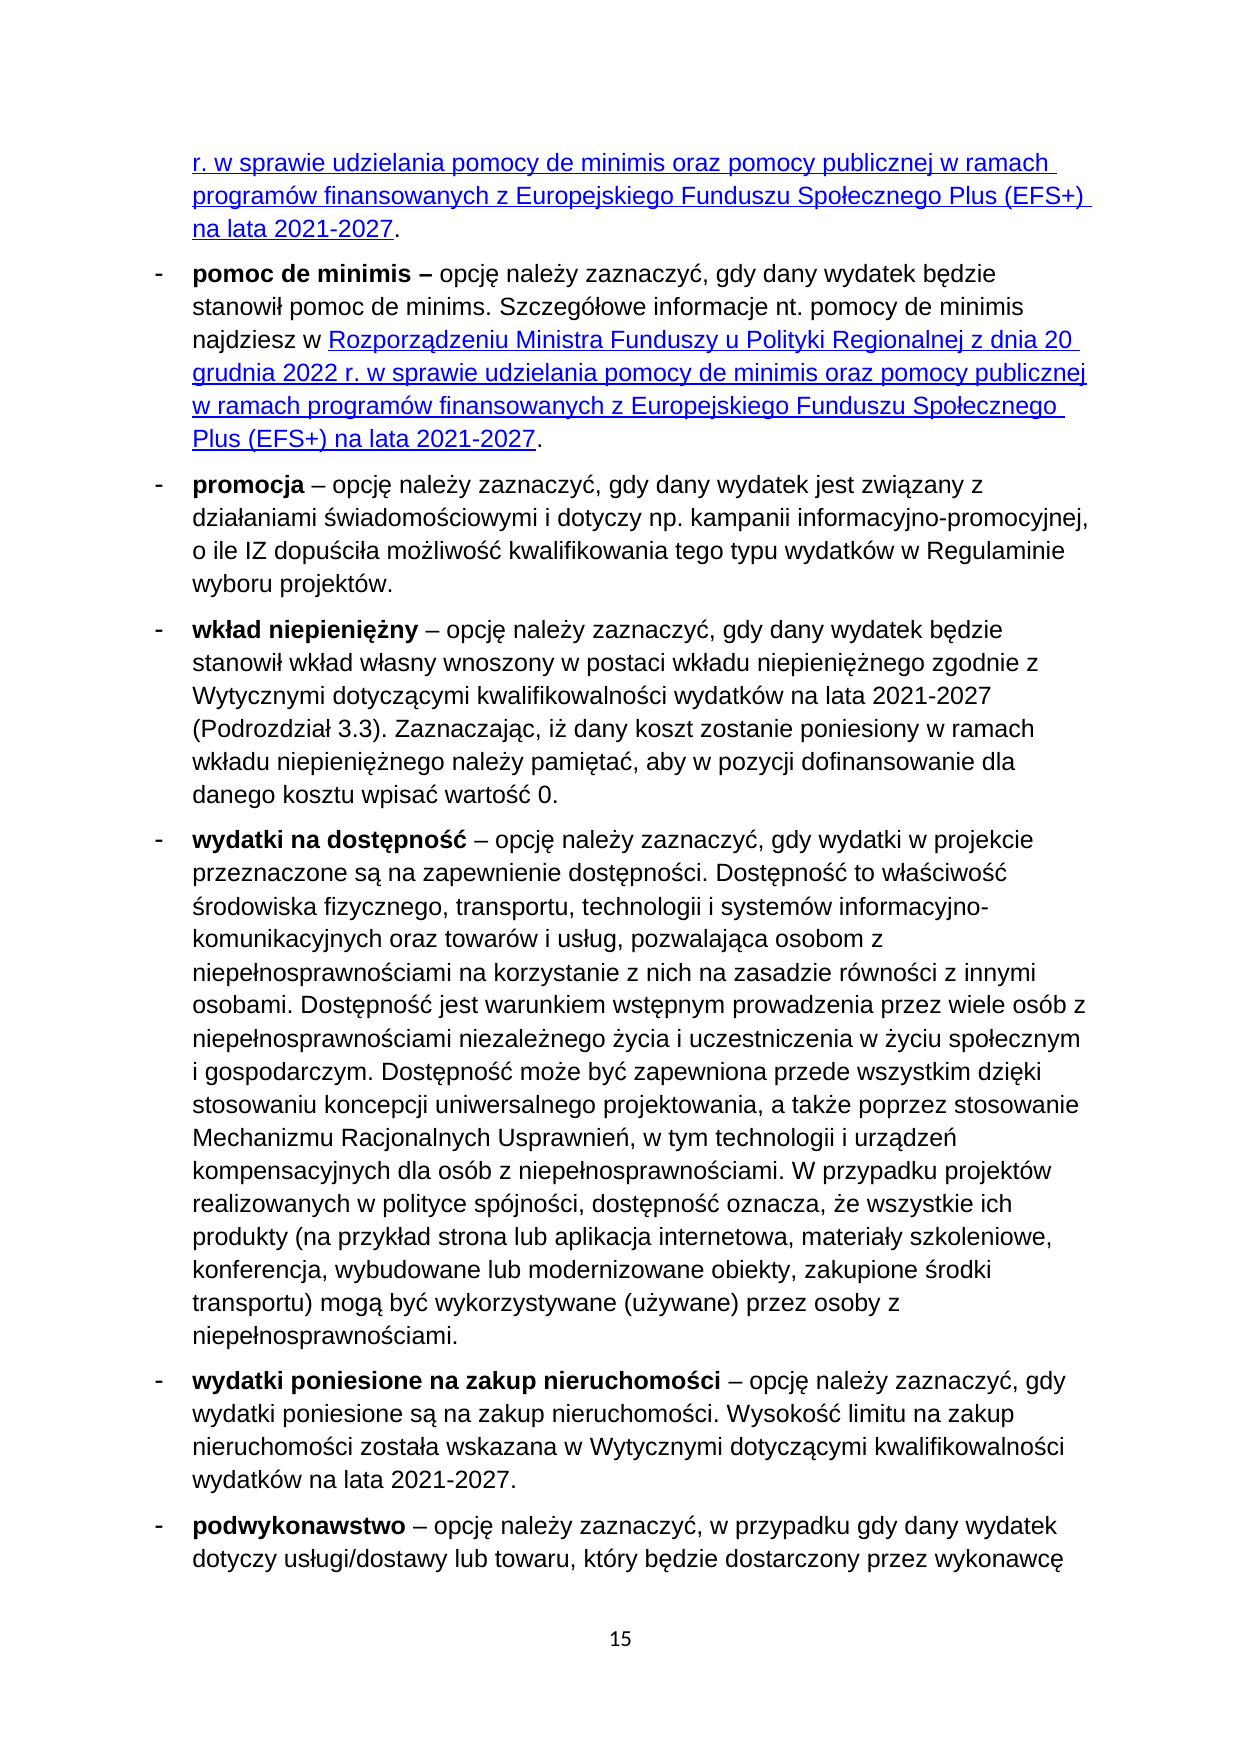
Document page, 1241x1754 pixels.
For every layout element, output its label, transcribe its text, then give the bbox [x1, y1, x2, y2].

list wydatki na dostępność – opcję należy zaznaczyć, gdy wydatki w projekcie przeznaczone są na zapewnienie dostępności. Dostępność to właściwość środowiska fizycznego, transportu, technologii i systemów informacyjno-komunikacyjnych oraz towarów i usług, pozwalająca osobom z niepełnosprawnościami na korzystanie z nich na zasadzie równości z innymi osobami. Dostępność jest warunkiem wstępnym prowadzenia przez wiele osób z niepełnosprawnościami niezależnego życia i uczestniczenia w życiu społecznym i gospodarczym. Dostępność może być zapewniona przede wszystkim dzięki stosowaniu koncepcji uniwersalnego projektowania, a także poprzez stosowanie Mechanizmu Racjonalnych Usprawnień, w tym technologii i urządzeń kompensacyjnych dla osób z niepełnosprawnościami. W przypadku projektów realizowanych w polityce spójności, dostępność oznacza, że wszystkie ich produkty (na przykład strona lub aplikacja internetowa, materiały szkoleniowe, konferencja, wybudowane lub modernizowane obiekty, zakupione środki transportu) mogą być wykorzystywane (używane) przez osoby z niepełnosprawnościami. [154, 825, 1093, 1349]
list promocja – opcję należy zaznaczyć, gdy dany wydatek jest związany z działaniami świadomościowymi i dotyczy np. kampanii informacyjno-promocyjnej, o ile IZ dopuściła możliwość kwalifikowania tego typu wydatków w Regulaminie wyboru projektów. [154, 470, 1093, 598]
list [154, 1511, 1093, 1573]
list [154, 148, 1093, 242]
list wkład niepieniężny – opcję należy zaznaczyć, gdy dany wydatek będzie stanowił wkład własny wnoszony w postaci wkładu niepieniężnego zgodnie z Wytycznymi dotyczącymi kwalifikowalności wydatków na lata 2021-2027 (Podrozdział 3.3). Zaznaczając, iż dany koszt zostanie poniesiony w ramach wkładu niepieniężnego należy pamiętać, aby w pozycji dofinansowanie dla danego kosztu wpisać wartość 0. [154, 614, 1093, 808]
list pomoc de minimis – opcję należy zaznaczyć, gdy dany wydatek będzie stanowił pomoc de minims. Szczegółowe informacje nt. pomocy de minimis najdziesz w Rozporządzeniu Ministra Funduszy u Polityki Regionalnej z dnia 20 grudnia 2022 r. w sprawie udzielania pomocy de minimis oraz pomocy publicznej w ramach programów finansowanych z Europejskiego Funduszu Społecznego Plus (EFS+) na lata 2021-2027. [154, 259, 1093, 453]
list wydatki poniesione na zakup nieruchomości – opcję należy zaznaczyć, gdy wydatki poniesione są na zakup nieruchomości. Wysokość limitu na zakup nieruchomości została wskazana w Wytycznymi dotyczącymi kwalifikowalności wydatków na lata 2021-2027. [154, 1366, 1093, 1494]
